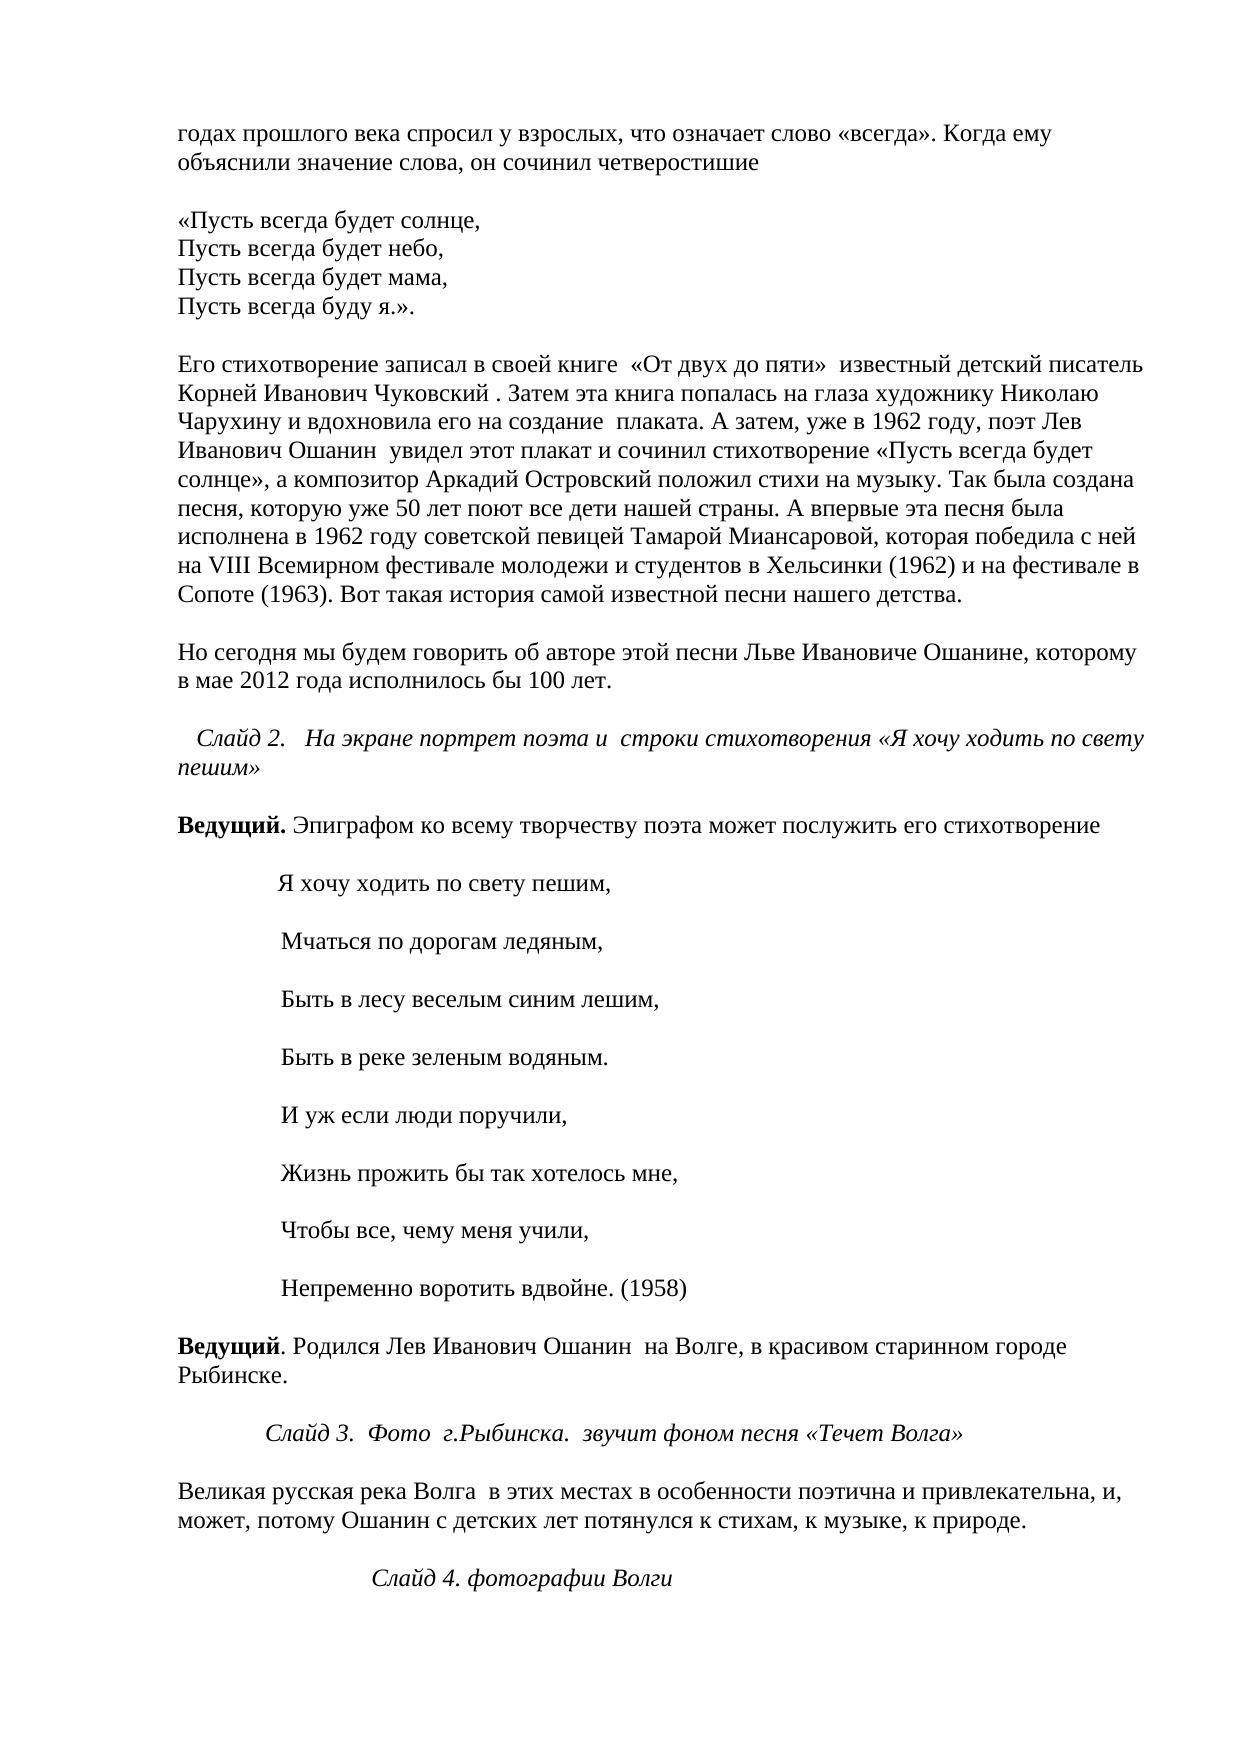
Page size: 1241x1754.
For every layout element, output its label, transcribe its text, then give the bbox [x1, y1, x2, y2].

text Ведущий. Родился Лев Иванович Ошанин на Волге, в красивом старинном городе Рыбинске. [177, 1331, 1152, 1389]
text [177, 118, 1152, 176]
text Быть в лесу веселым синим лешим, [281, 984, 1152, 1013]
text Слайд 4. фотографии Волги [177, 1563, 1152, 1591]
text Чтобы все, чему меня учили, [281, 1216, 1152, 1244]
text Слайд 2. На экране портрет поэта и строки стихотворения «Я хочу ходить по свету пешим» [177, 723, 1152, 781]
text Мчаться по дорогам ледяным, [281, 926, 1152, 955]
text Непременно воротить вдвойне. (1958) [281, 1273, 1152, 1302]
text Слайд 3. Фото г.Рыбинска. звучит фоном песня «Течет Волга» [177, 1418, 1152, 1447]
text И уж если люди поручили, [281, 1100, 1152, 1128]
text Но сегодня мы будем говорить об авторе этой песни Льве Ивановиче Ошанине, которому в мае 2012 года исполнилось бы 100 лет. [177, 637, 1152, 694]
text Быть в реке зеленым водяным. [281, 1042, 1152, 1071]
text «Пусть всегда будет солнце, Пусть всегда будет небо, Пусть всегда будет мама, Пусть всегда буду я.». [177, 205, 1152, 320]
text Ведущий. Эпиграфом ко всему творчеству поэта может послужить его стихотворение [177, 810, 1152, 839]
text Я хочу ходить по свету пешим, [177, 868, 1152, 897]
text Его стихотворение записал в своей книге «От двух до пяти» известный детский писатель Корней Иванович Чуковский . Затем эта книга попалась на глаза художнику Николаю Чарухину и вдохновила его на создание плаката. А затем, уже в 1962 году, поэт Лев Иванович Ошанин увидел этот плакат и сочинил стихотворение «Пусть всегда будет солнце», а композитор Аркадий Островский положил стихи на музыку. Так была создана песня, которую уже 50 лет поют все дети нашей страны. А впервые эта песня была исполнена в 1962 году советской певицей Тамарой Миансаровой, которая победила с ней на VIII Всемирном фестивале молодежи и студентов в Хельсинки (1962) и на фестивале в Сопоте (1963). Вот такая история самой известной песни нашего детства. [177, 349, 1152, 608]
text Жизнь прожить бы так хотелось мне, [281, 1158, 1152, 1186]
text Великая русская река Волга в этих местах в особенности поэтична и привлекательна, и, может, потому Ошанин с детских лет потянулся к стихам, к музыке, к природе. [177, 1476, 1152, 1533]
